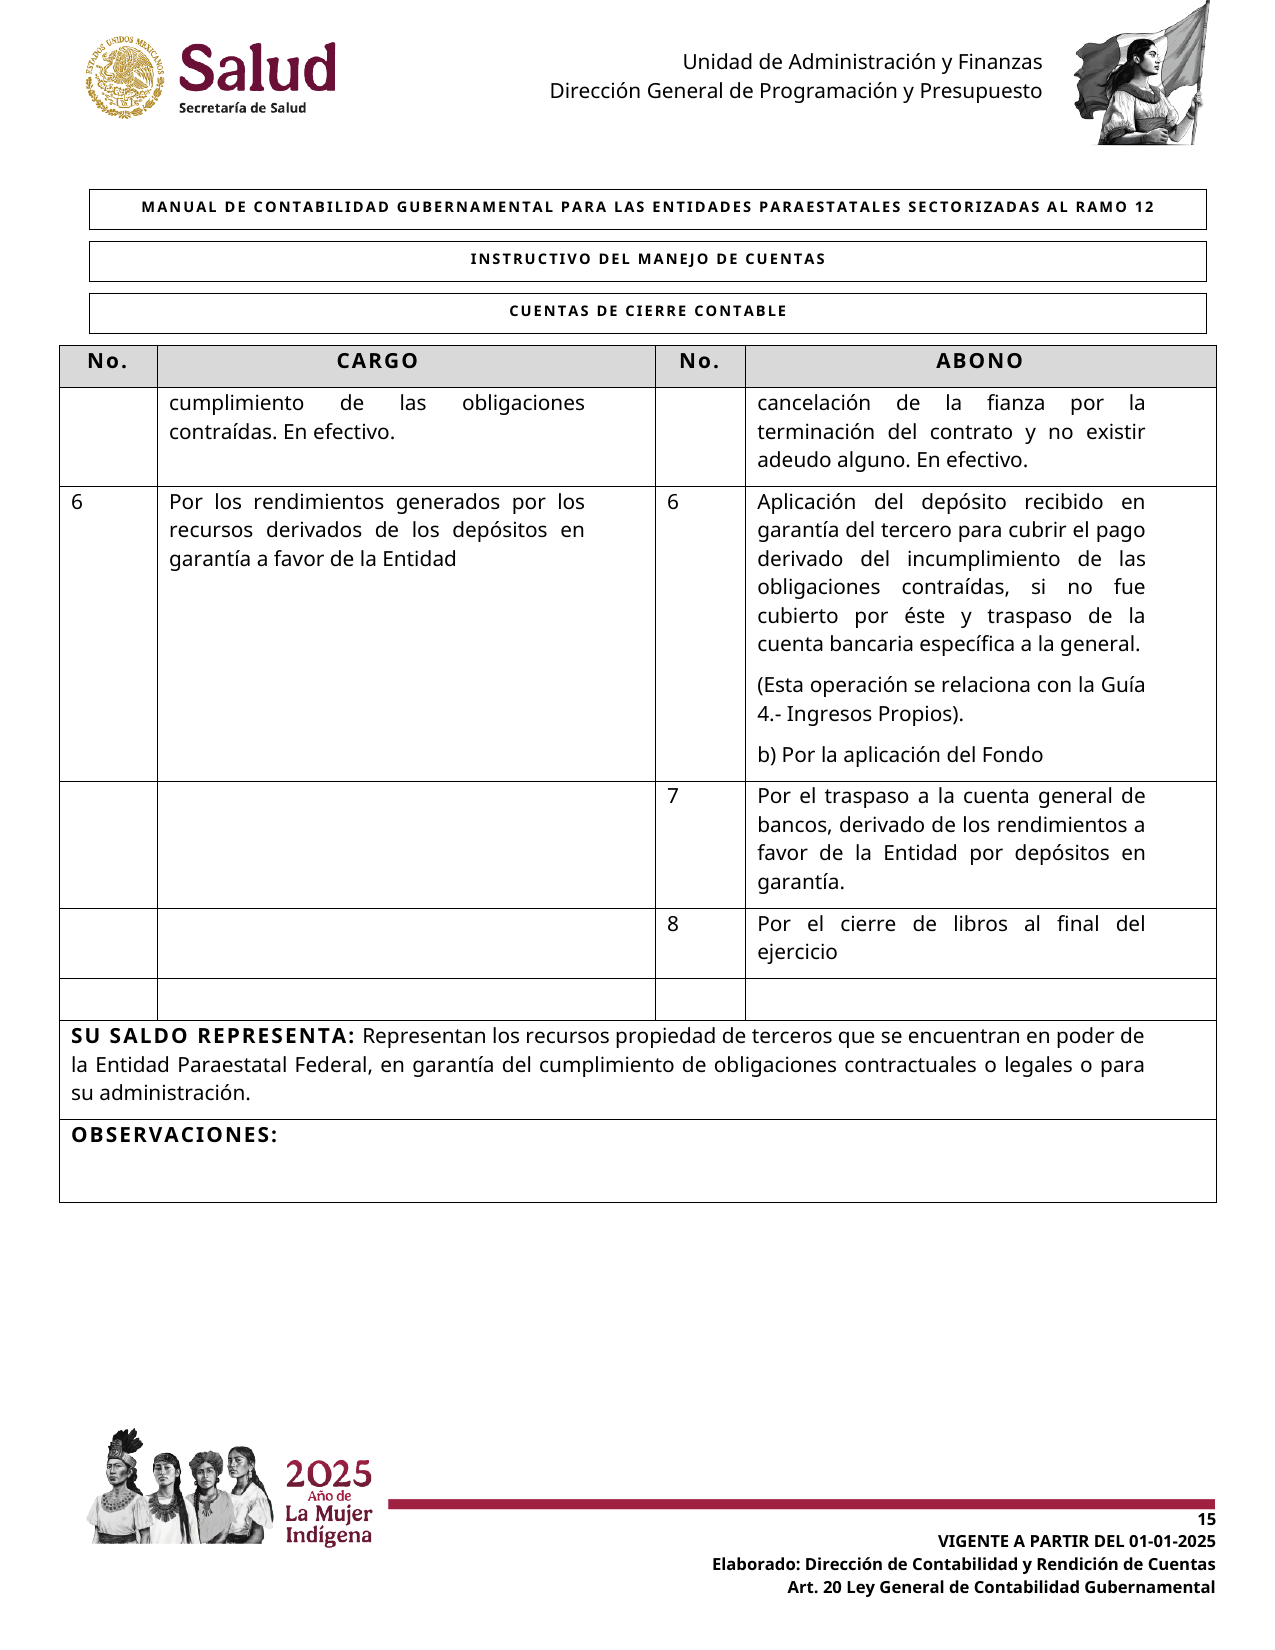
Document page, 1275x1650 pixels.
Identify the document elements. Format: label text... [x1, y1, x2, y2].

table_cell [60, 979, 157, 1020]
table_header No. [60, 346, 157, 387]
table_cell 8 [656, 909, 745, 978]
table_cell 6 [656, 487, 745, 781]
table_header ABONO [746, 346, 1216, 387]
table_cell SU SALDO REPRESENTA: Representan los recursos propiedad de terceros que se encuentran en poder de la Entidad Paraestatal Federal, en garantía del cumplimiento de obligaciones contractuales o legales o para su administración. [60, 1021, 1216, 1119]
table_header No. [656, 346, 745, 387]
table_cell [746, 388, 1216, 486]
table_cell Por los rendimientos generados por los recursos derivados de los depósitos en garantía a favor de la Entidad [158, 487, 655, 781]
table_cell [158, 979, 655, 1020]
table_cell [656, 979, 745, 1020]
table_cell 5 [60, 388, 157, 486]
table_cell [158, 388, 655, 486]
table_cell Por el cierre de libros al final del ejercicio [746, 909, 1216, 978]
table_cell Aplicación del depósito recibido en garantía del tercero para cubrir el pago derivado del incumplimiento de las obligaciones contraídas, si no fue cubierto por éste y traspaso de la cuenta bancaria específica a la general. (Esta operación se relaciona con la Guía 4.- Ingresos Propios). b) Por la aplicación del Fondo [746, 487, 1216, 781]
table_header CARGO [158, 346, 655, 387]
table_cell [158, 782, 655, 908]
table_cell [60, 909, 157, 978]
table_cell 5 [656, 388, 745, 486]
table_cell Por el traspaso a la cuenta general de bancos, derivado de los rendimientos a favor de la Entidad por depósitos en garantía. [746, 782, 1216, 908]
table_cell [158, 909, 655, 978]
table_cell 6 [60, 487, 157, 781]
table_cell 7 [656, 782, 745, 908]
table_cell [60, 782, 157, 908]
table_cell OBSERVACIONES: [60, 1120, 1216, 1202]
picture [9, 0, 1275, 1648]
table_cell [746, 979, 1216, 1020]
